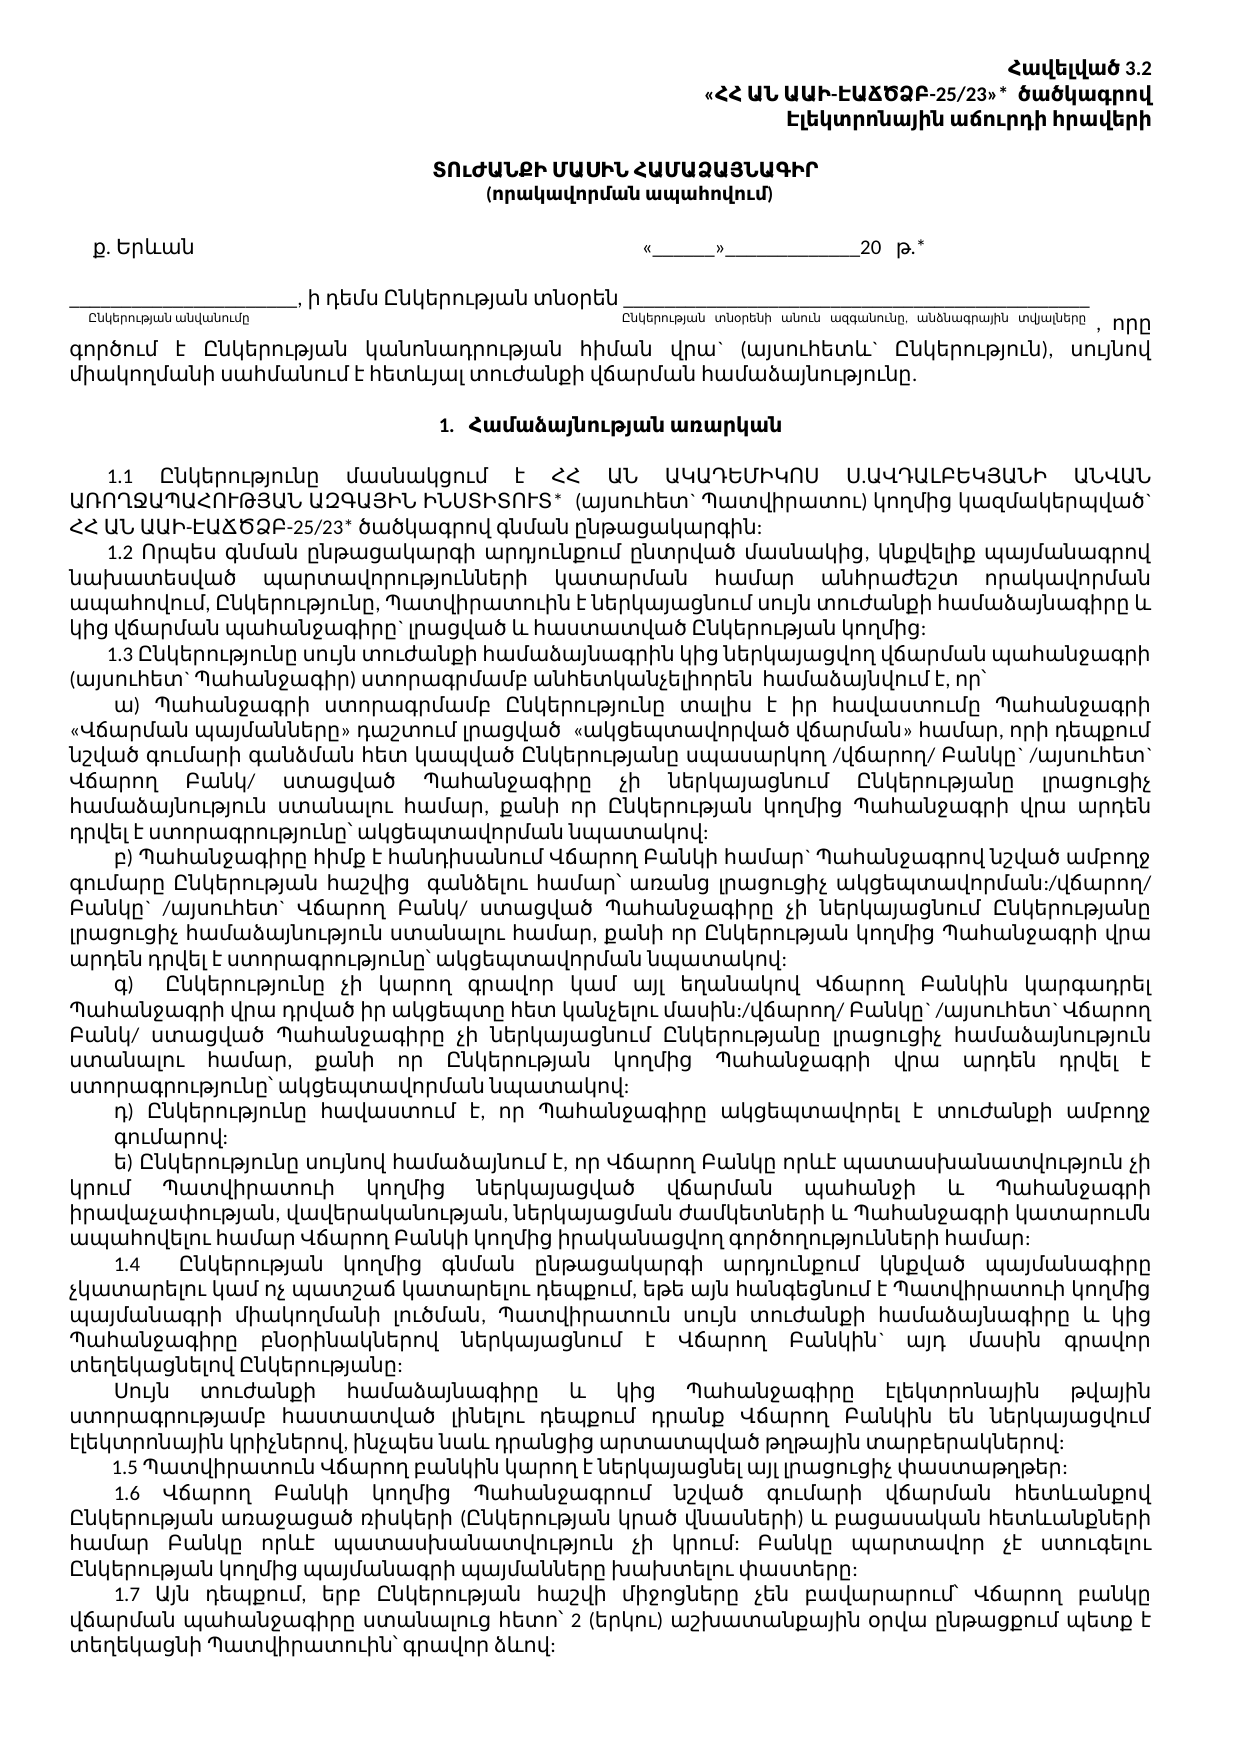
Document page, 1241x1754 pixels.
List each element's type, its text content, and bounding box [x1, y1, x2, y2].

text 1.6 Վճարող Բանկի կողմից Պահանջագրում նշված գումարի վճարման հետևանքով Ընկերության առաջացած ռիսկերի (Ընկերության կրած վնասների) և բացասական հետևանքների համար Բանկը որևէ պատասխանատվություն չի կրում: Բանկը պարտավոր չէ ստուգելու Ընկերության կողմից պայմանագրի պայմանները խախտելու փաստերը: [69, 1480, 1152, 1581]
text (որակավորման ապահովում) [69, 183, 1152, 206]
text Էլեկտրոնային աճուրդի հրավերի [69, 106, 1152, 132]
text ՏՈւԺԱՆՔԻ ՄԱՍԻՆ ՀԱՄԱՁԱՅՆԱԳԻՐ [69, 157, 1152, 183]
text գ) Ընկերությունը չի կարող գրավոր կամ այլ եղանակով Վճարող Բանկին կարգադրել Պահանջագրի վրա դրված իր ակցեպտը հետ կանչելու մասին:/վճարող/ Բանկը` /այսուհետ` Վճարող Բանկ/ ստացված Պահանջագիրը չի ներկայացնում Ընկերությանը լրացուցիչ համաձայնություն ստանալու համար, քանի որ Ընկերության կողմից Պահանջագրի վրա արդեն դրվել է ստորագրությունը՝ ակցեպտավորման նպատակով: [69, 971, 1152, 1098]
text Սույն տուժանքի համաձայնագիրը և կից Պահանջագիրը էլեկտրոնային թվային ստորագրությամբ հաստատված լինելու դեպքում դրանք Վճարող Բանկին են ներկայացվում էլեկտրոնային կրիչներով, ինչպես նաև դրանցից արտատպված թղթային տարբերակներով: [69, 1378, 1152, 1454]
text «ՀՀ ԱՆ ԱԱԻ-ԷԱՃԾՁԲ-25/23»* ծածկագրով [69, 81, 1152, 106]
text ք. Երևան «______»_____________20 թ.* [69, 234, 1152, 260]
text 1.1 Ընկերությունը մասնակցում է ՀՀ ԱՆ ԱԿԱԴԵՄԻԿՈՍ Ս.ԱՎԴԱԼԲԵԿՅԱՆԻ ԱՆՎԱՆ ԱՌՈՂՋԱՊԱՀՈՒԹՅԱՆ ԱԶԳԱՅԻՆ ԻՆՍՏԻՏՈՒՏ* (այսուհետ` Պատվիրատու) կողմից կազմակերպված` ՀՀ ԱՆ ԱԱԻ-ԷԱՃԾՁԲ-25/23* ծածկագրով գնման ընթացակարգին: [69, 463, 1152, 539]
text 1.4 Ընկերության կողմից գնման ընթացակարգի արդյունքում կնքված պայմանագիրը չկատարելու կամ ոչ պատշաճ կատարելու դեպքում, եթե այն հանգեցնում է Պատվիրատուի կողմից պայմանագրի միակողմանի լուծման, Պատվիրատուն սույն տուժանքի համաձայնագիրը և կից Պահանջագիրը բնօրինակներով ներկայացնում է Վճարող Բանկին` այդ մասին գրավոր տեղեկացնելով Ընկերությանը: [69, 1251, 1152, 1378]
text ե) Ընկերությունը սույնով համաձայնում է, որ Վճարող Բանկը որևէ պատասխանատվություն չի կրում Պատվիրատուի կողմից ներկայացված վճարման պահանջի և Պահանջագրի իրավաչափության, վավերականության, ներկայացման ժամկետների և Պահանջագրի կատարումն ապահովելու համար Վճարող Բանկի կողմից իրականացվող գործողությունների համար: [69, 1149, 1152, 1251]
text 1.2 Որպես գնման ընթացակարգի արդյունքում ընտրված մասնակից, կնքվելիք պայմանագրով նախատեսված պարտավորությունների կատարման համար անհրաժեշտ որակավորման ապահովում, Ընկերությունը, Պատվիրատուին է ներկայացնում սույն տուժանքի համաձայնագիրը և կից վճարման պահանջագիրը` լրացված և հաստատված Ընկերության կողմից: [69, 539, 1152, 641]
text 1.7 Այն դեպքում, երբ Ընկերության հաշվի միջոցները չեն բավարարում՝ Վճարող բանկը վճարման պահանջագիրը ստանալուց հետո՝ 2 (երկու) աշխատանքային օրվա ընթացքում պետք է տեղեկացնի Պատվիրատուին՝ գրավոր ձևով: [69, 1581, 1152, 1658]
text Հավելված 3.2 [69, 56, 1152, 81]
text 1. Համաձայնության առարկան [69, 412, 1152, 438]
text 1.5 Պատվիրատուն Վճարող բանկին կարող է ներկայացնել այլ լրացուցիչ փաստաթղթեր: [69, 1454, 1152, 1480]
text Ընկերության անվանումը Ընկերության տնօրենի անուն ազգանունը, անձնագրային տվյալները , որը գործում է Ընկերության կանոնադրության հիման վրա` (այսուհետև` Ընկերություն), սույնով միակողմանի սահմանում է հետևյալ տուժանքի վճարման համաձայնությունը. [69, 311, 1152, 387]
text 1.3 Ընկերությունը սույն տուժանքի համաձայնագրին կից ներկայացվող վճարման պահանջագրի (այսուհետ` Պահանջագիր) ստորագրմամբ անհետկանչելիորեն համաձայնվում է, որ՝ [69, 641, 1152, 692]
text դ) Ընկերությունը հավաստում է, որ Պահանջագիրը ակցեպտավորել է տուժանքի ամբողջ գումարով: [113, 1098, 1152, 1149]
text ա) Պահանջագրի ստորագրմամբ Ընկերությունը տալիս է իր հավաստումը Պահանջագրի «Վճարման պայմանները» դաշտում լրացված «ակցեպտավորված վճարման» համար, որի դեպքում նշված գումարի գանձման հետ կապված Ընկերությանը սպասարկող /վճարող/ Բանկը` /այսուհետ` Վճարող Բանկ/ ստացված Պահանջագիրը չի ներկայացնում Ընկերությանը լրացուցիչ համաձայնություն ստանալու համար, քանի որ Ընկերության կողմից Պահանջագրի վրա արդեն դրվել է ստորագրությունը՝ ակցեպտավորման նպատակով: [69, 692, 1152, 844]
text բ) Պահանջագիրը հիմք է հանդիսանում Վճարող Բանկի համար` Պահանջագրով նշված ամբողջ գումարը Ընկերության հաշվից գանձելու համար՝ առանց լրացուցիչ ակցեպտավորման:/վճարող/ Բանկը` /այսուհետ` Վճարող Բանկ/ ստացված Պահանջագիրը չի ներկայացնում Ընկերությանը լրացուցիչ համաձայնություն ստանալու համար, քանի որ Ընկերության կողմից Պահանջագրի վրա արդեն դրվել է ստորագրությունը՝ ակցեպտավորման նպատակով: [69, 844, 1152, 971]
text ______________________, ի դեմս Ընկերության տնօրեն _____________________________________________ [69, 285, 1152, 311]
